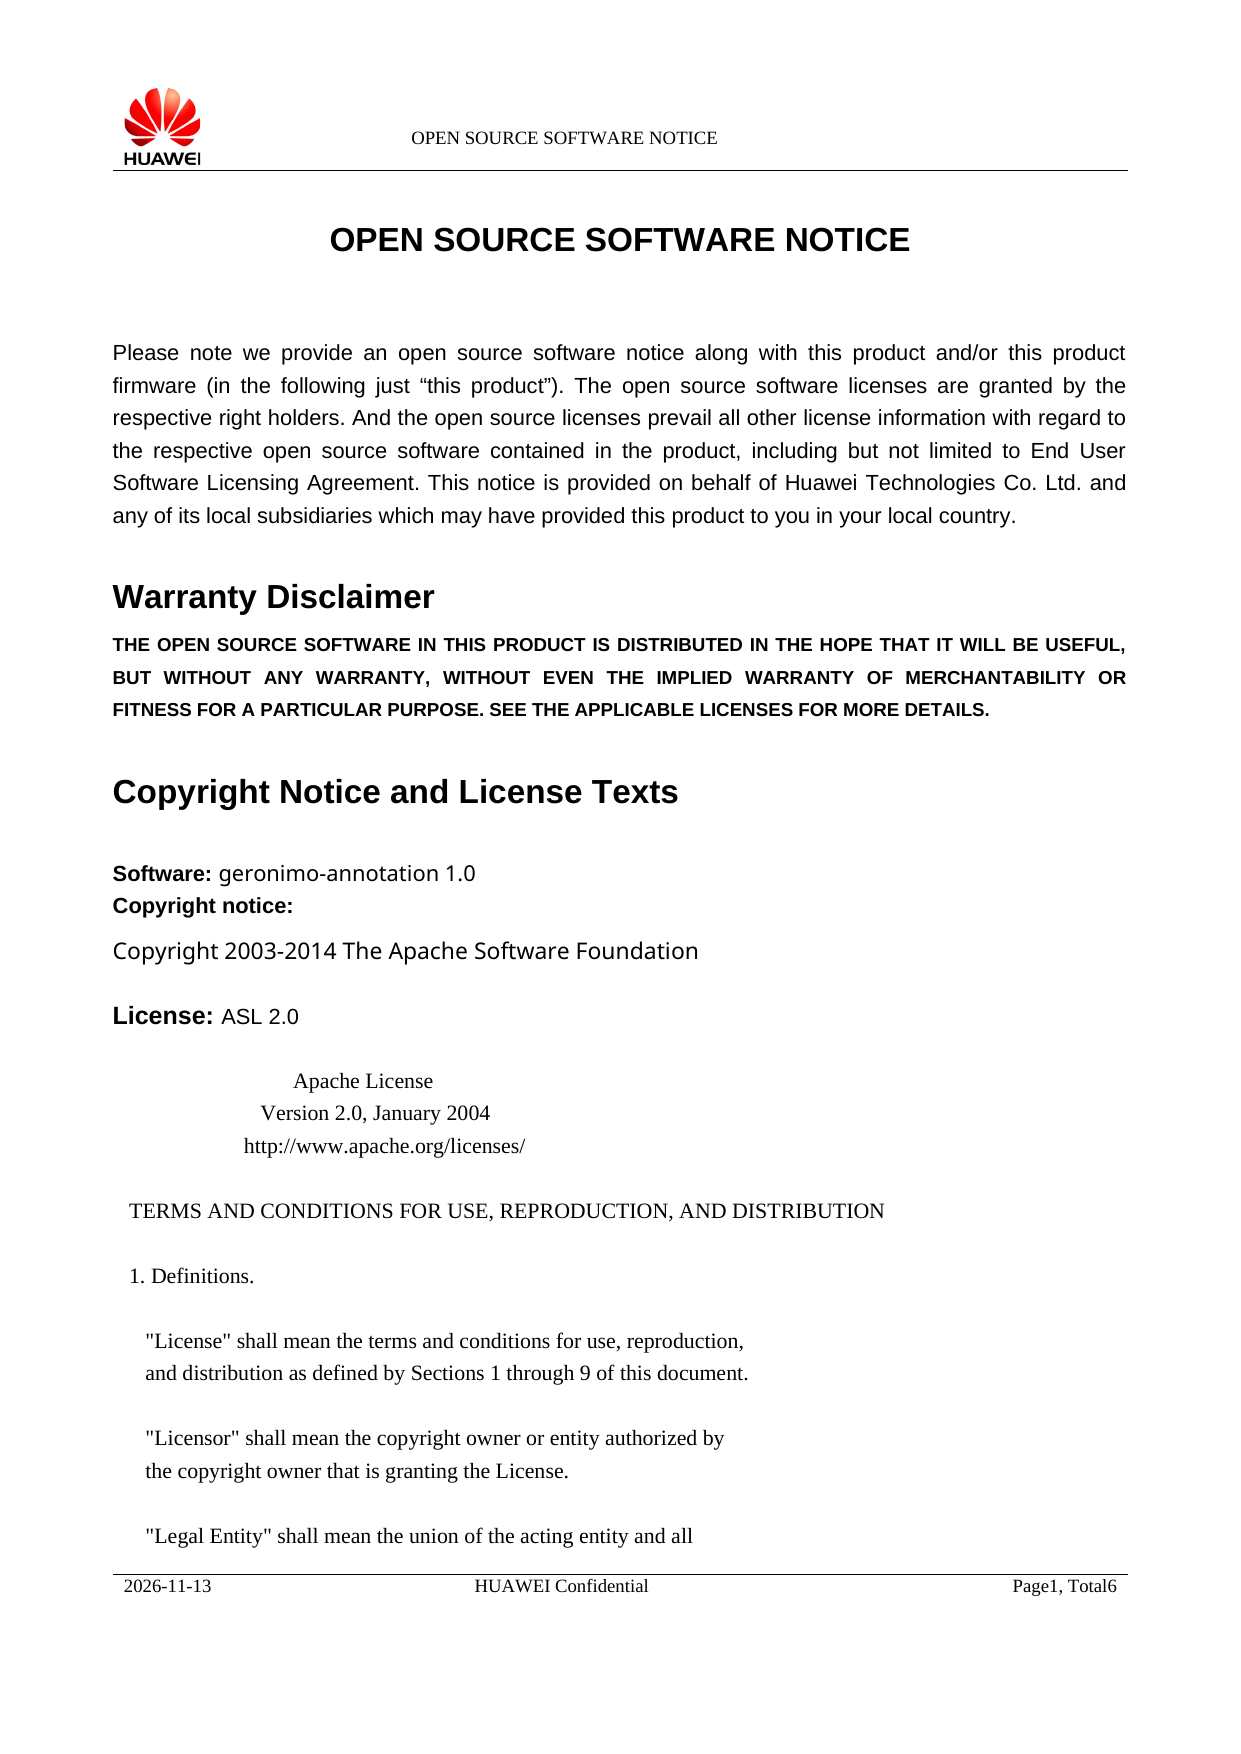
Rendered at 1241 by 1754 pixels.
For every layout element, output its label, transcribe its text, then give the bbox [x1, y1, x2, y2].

text License: ASL 2.0 [112, 999, 1128, 1031]
text Copyright Notice and License Texts [112, 759, 1128, 824]
text Copyright notice: [112, 889, 1128, 921]
picture [124, 88, 201, 165]
title Software: geronimo-annotation 1.0 [112, 856, 1128, 889]
text Copyright 2003-2014 The Apache Software Foundation [112, 934, 1128, 999]
text Please note we provide an open source software notice along with this product and/or this product firmware (in the following just “this product”). The open source software licenses are granted by the respective right holders. And the open source licenses prevail all other license information with regard to the respective open source software contained in the product, including but not limited to End User Software Licensing Agreement. This notice is provided on behalf of Huawei Technologies Co. Ltd. and any of its local subsidiaries which may have provided this product to you in your local country. [112, 336, 1128, 531]
text The open source software in this product is distributed in the hope that it will be useful, but WITHOUT ANY WARRANTY, without even the implied warranty of MERCHANTABILITY or FITNESS FOR A PARTICULAR PURPOSE. See the applicable licenses for more details. [112, 629, 1128, 726]
text Warranty Disclaimer [112, 564, 1128, 629]
text OPEN SOURCE SOFTWARE NOTICE [112, 206, 1128, 271]
